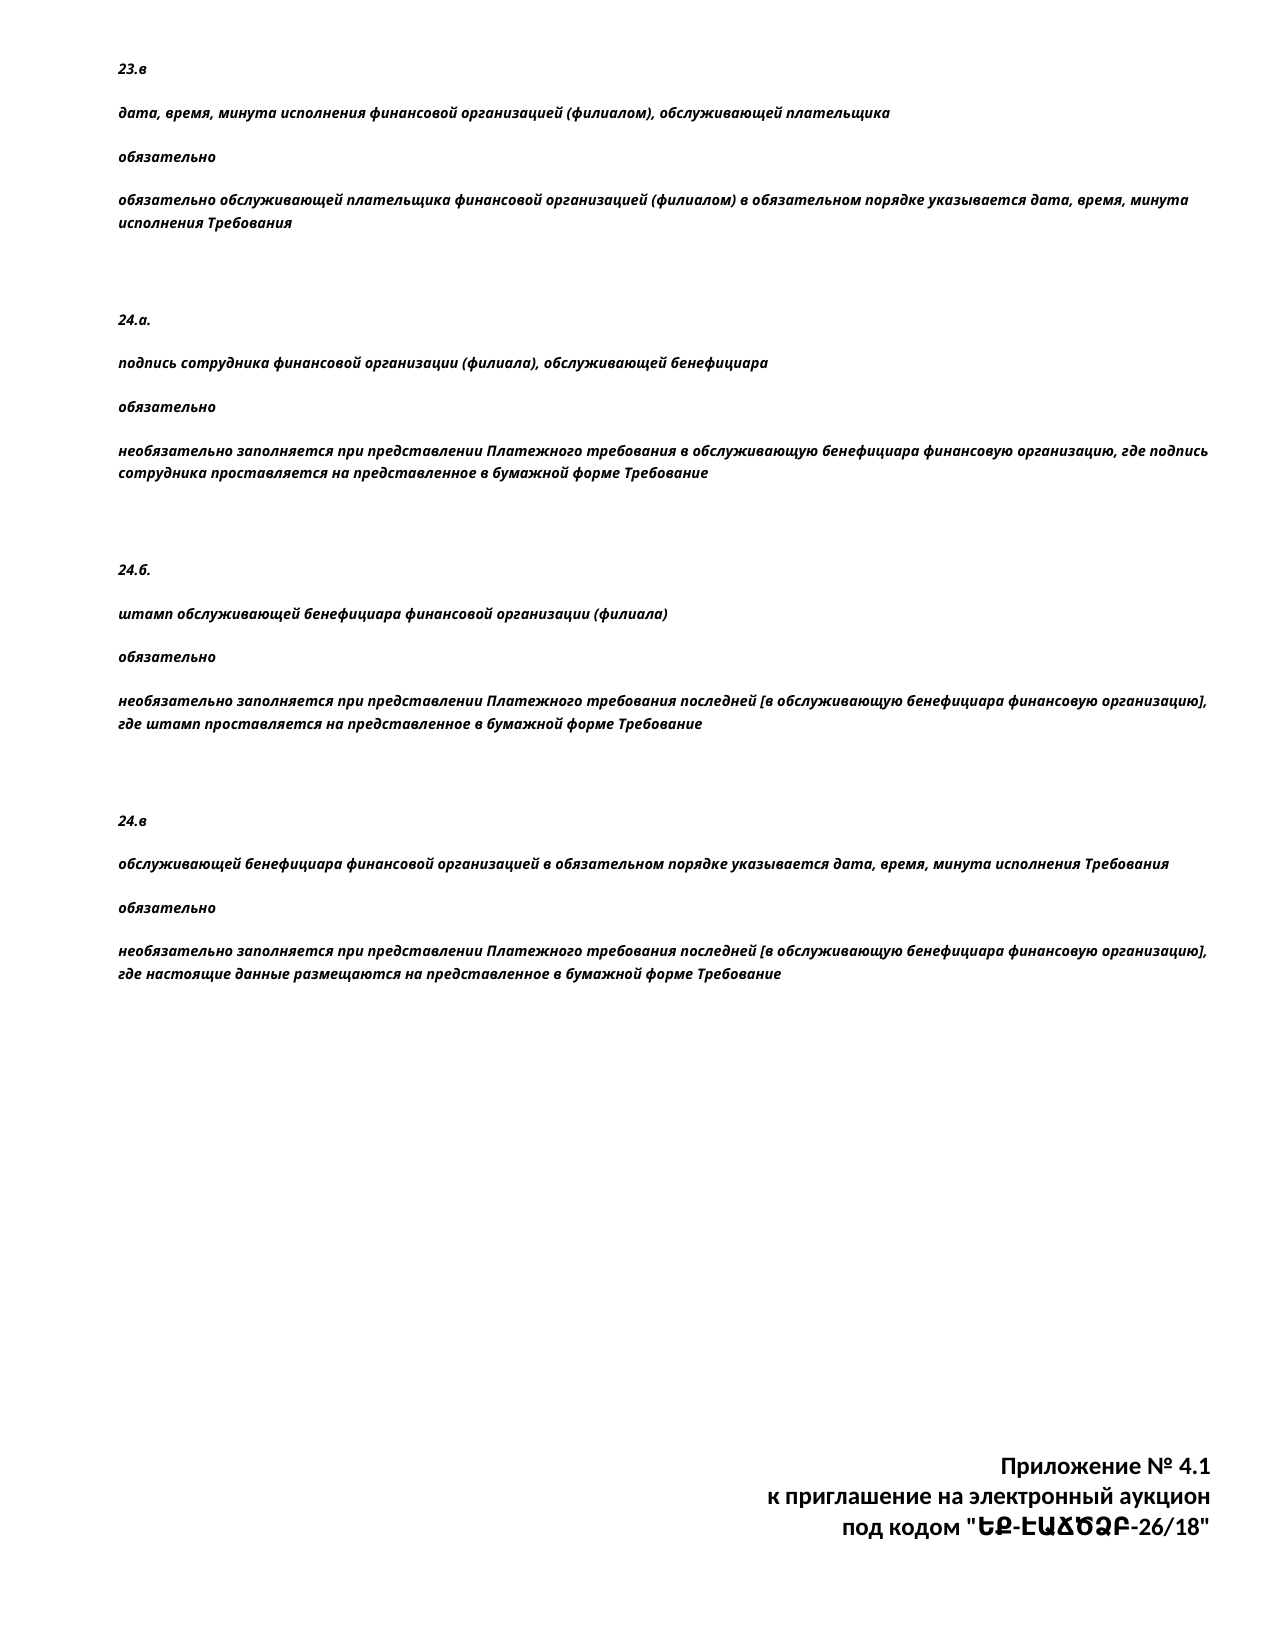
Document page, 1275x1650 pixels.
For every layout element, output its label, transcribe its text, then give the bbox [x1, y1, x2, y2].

text Приложение № 4.1 [118, 1450, 1211, 1481]
text под кодом "ԵՔ-ԷԱՃԾՁԲ-26/18" [118, 1511, 1211, 1542]
text к приглашение на электронный аукцион [148, 1481, 1211, 1511]
